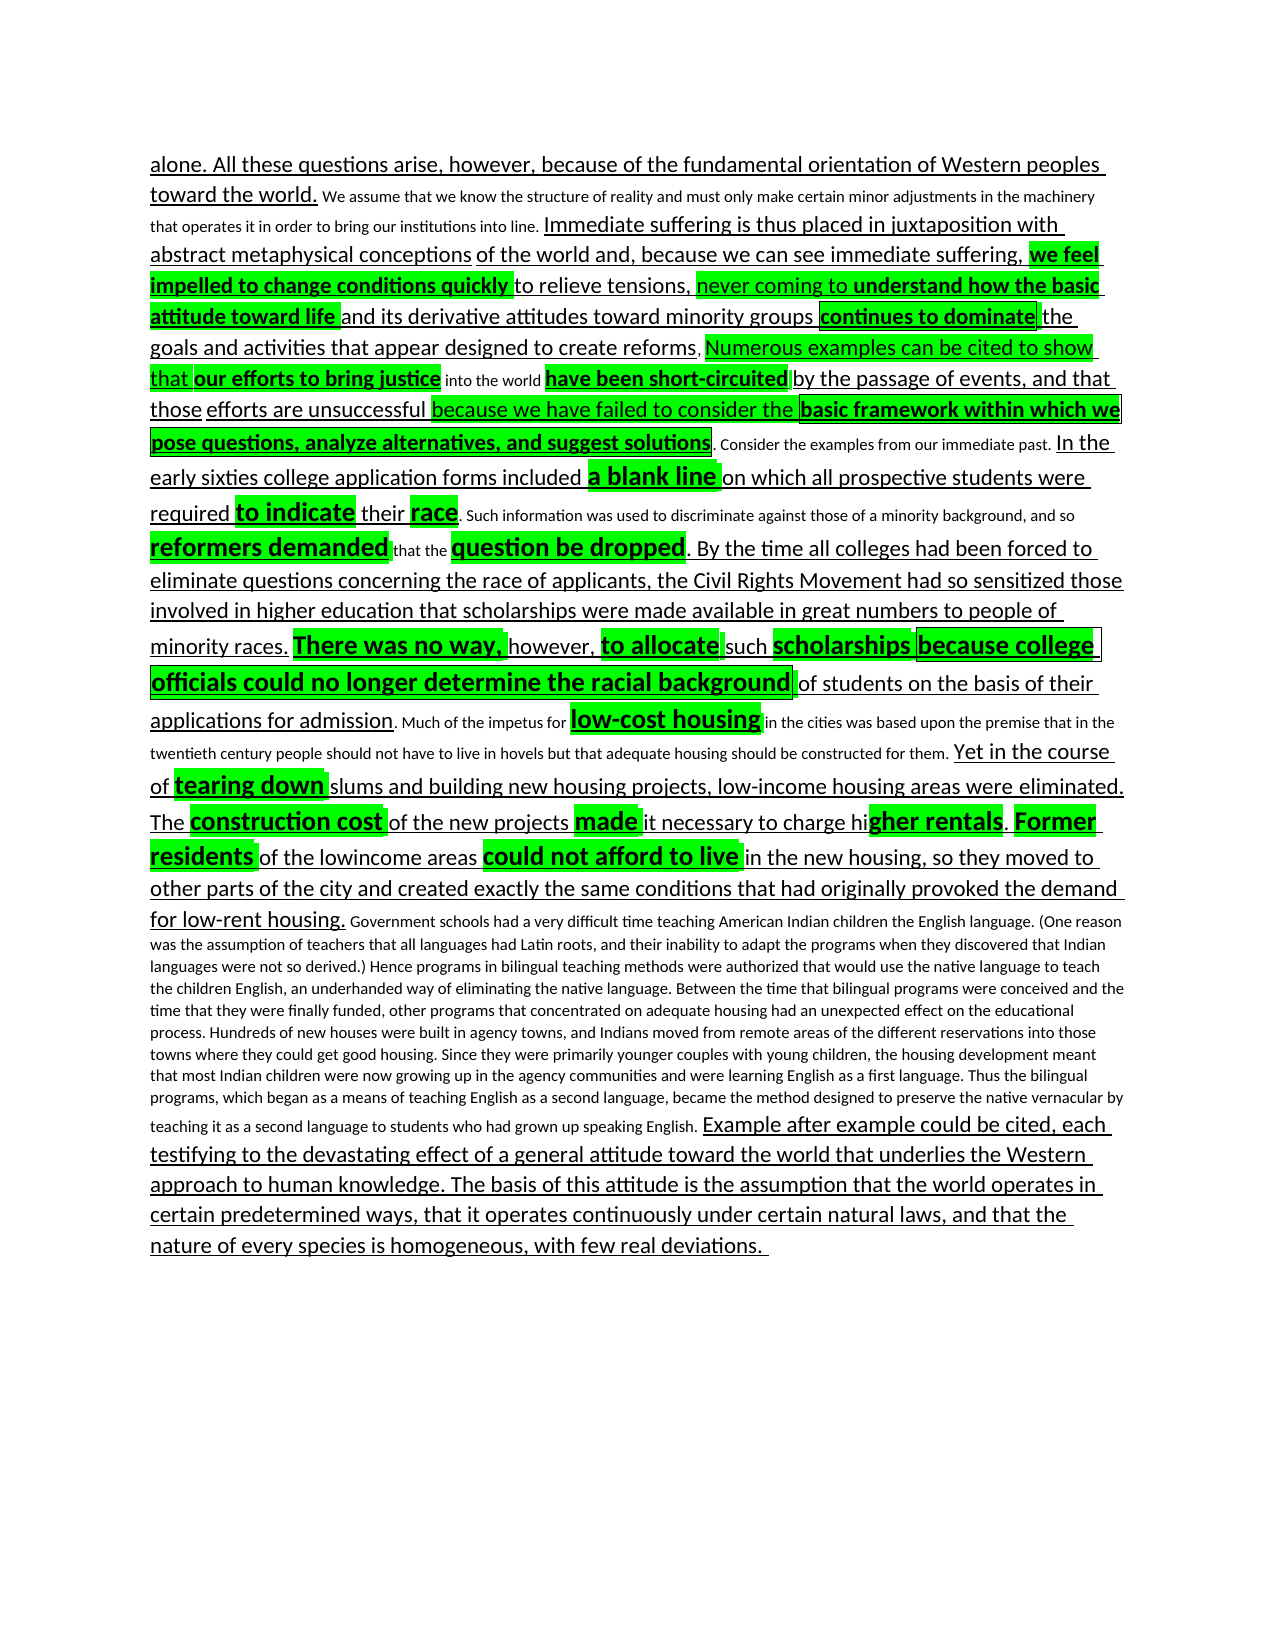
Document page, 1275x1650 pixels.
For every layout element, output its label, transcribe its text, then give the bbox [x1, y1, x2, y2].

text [150, 150, 1125, 899]
